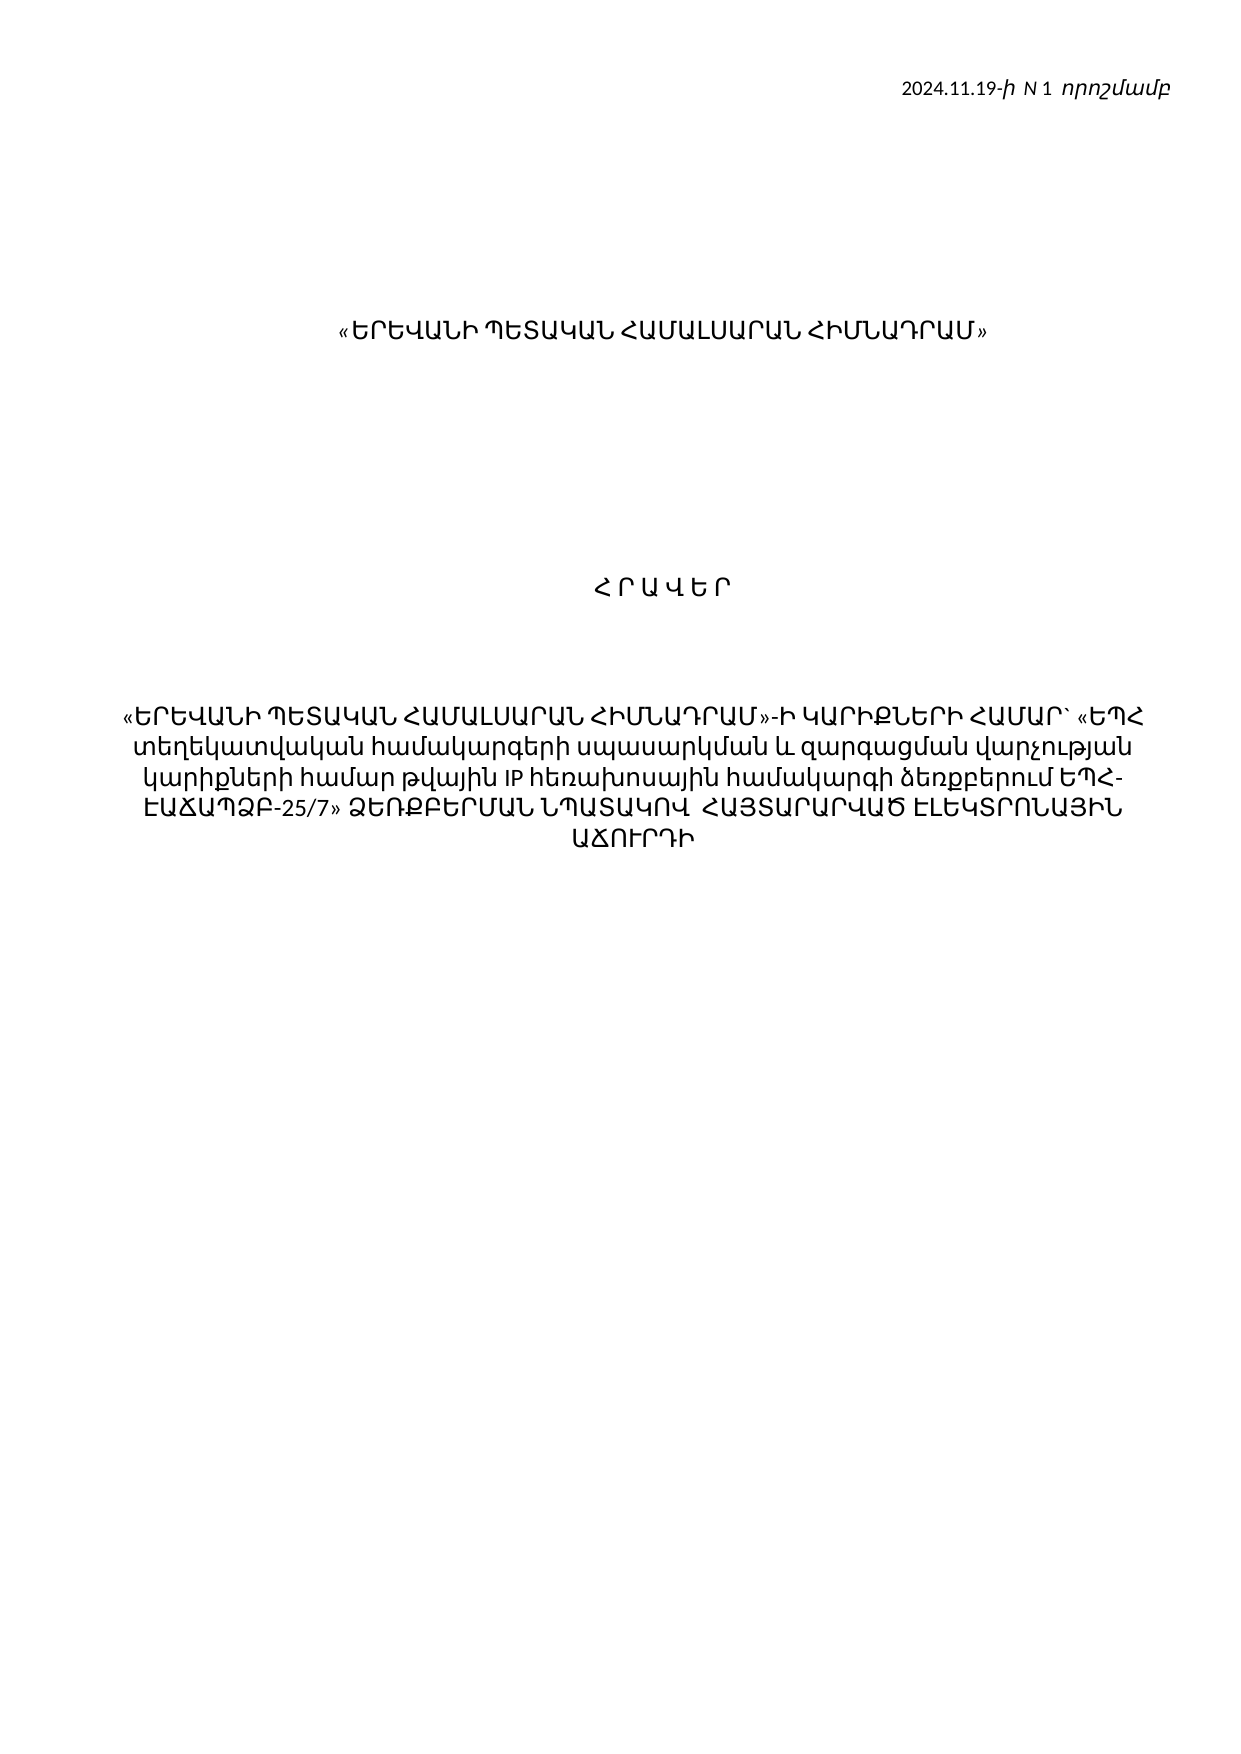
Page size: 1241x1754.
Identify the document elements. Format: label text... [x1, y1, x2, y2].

text « ԵՐԵՎԱՆԻ ՊԵՏԱԿԱՆ ՀԱՄԱԼՍԱՐԱՆ ՀԻՄՆԱԴՐԱՄ» [94, 316, 1172, 346]
text Հ Ր Ա Վ Ե Ր [94, 572, 1172, 602]
text 2024.11.19 -ի N 1 որոշմամբ [94, 75, 1171, 100]
text «ԵՐԵՎԱՆԻ ՊԵՏԱԿԱՆ ՀԱՄԱԼՍԱՐԱՆ ՀԻՄՆԱԴՐԱՄ»-Ի ԿԱՐԻՔՆԵՐԻ ՀԱՄԱՐ` «ԵՊՀ տեղեկատվական համակարգերի սպասարկման և զարգացման վարչության կարիքների համար թվային IP հեռախոսային համակարգի ձեռքբերում ԵՊՀ-ԷԱՃԱՊՁԲ-25/7» ՁԵՌՔԲԵՐՄԱՆ ՆՊԱՏԱԿՈՎ ՀԱՅՏԱՐԱՐՎԱԾ ԷԼԵԿՏՐՈՆԱՅԻՆ ԱՃՈՒՐԴԻ [94, 701, 1172, 853]
